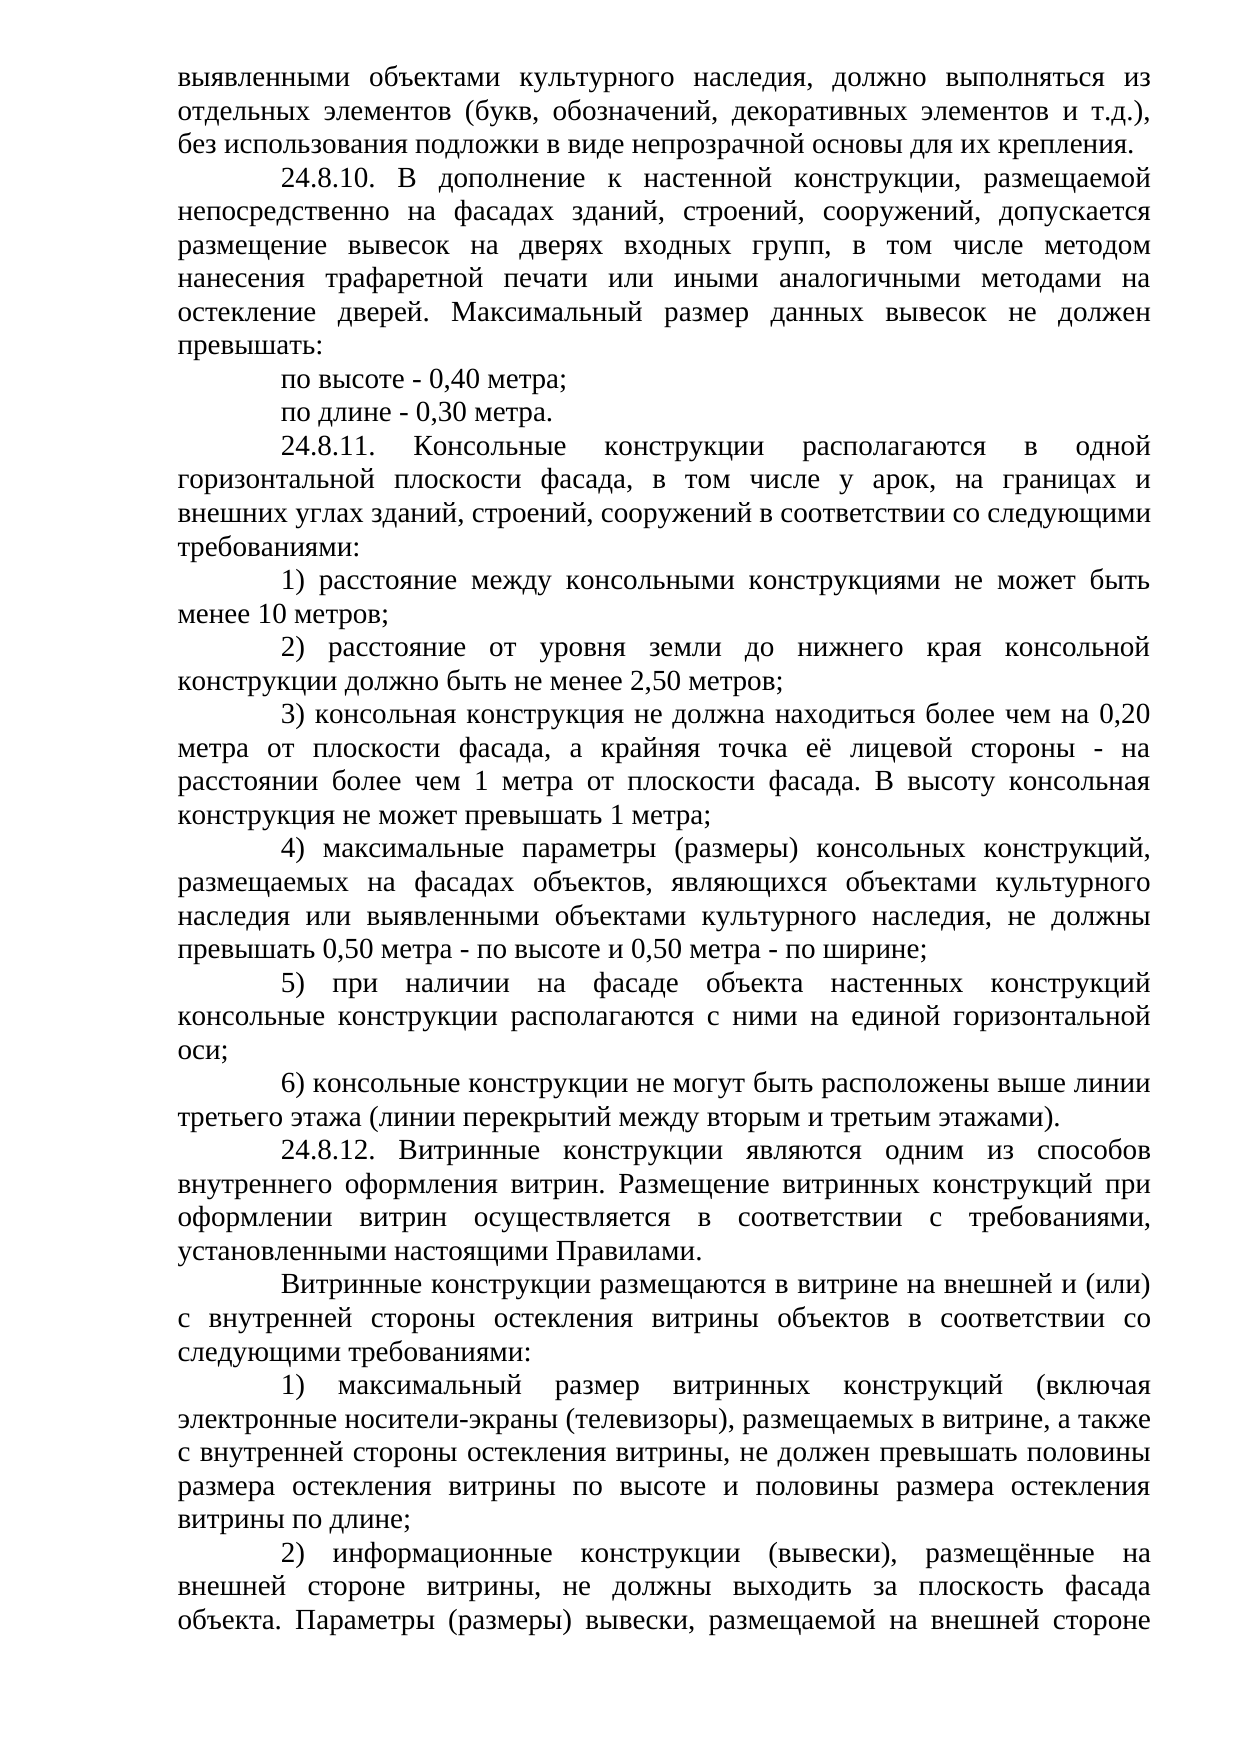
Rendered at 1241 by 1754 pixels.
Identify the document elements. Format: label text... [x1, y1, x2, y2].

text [177, 1535, 1152, 1636]
text 1) расстояние между консольными конструкциями не может быть менее 10 метров; [177, 562, 1152, 629]
text 24.8.12. Витринные конструкции являются одним из способов внутреннего оформления витрин. Размещение витринных конструкций при оформлении витрин осуществляется в соответствии с требованиями, установленными настоящими Правилами. [177, 1132, 1152, 1267]
text по длине - 0,30 метра. [177, 394, 1152, 428]
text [177, 59, 1152, 160]
text 3) консольная конструкция не должна находиться более чем на 0,20 метра от плоскости фасада, а крайняя точка её лицевой стороны - на расстоянии более чем 1 метра от плоскости фасада. В высоту консольная конструкция не может превышать 1 метра; [177, 696, 1152, 831]
text 1) максимальный размер витринных конструкций (включая электронные носители-экраны (телевизоры), размещаемых в витрине, а также с внутренней стороны остекления витрины, не должен превышать половины размера остекления витрины по высоте и половины размера остекления витрины по длине; [177, 1367, 1152, 1535]
text по высоте - 0,40 метра; [177, 361, 1152, 394]
text 5) при наличии на фасаде объекта настенных конструкций консольные конструкции располагаются с ними на единой горизонтальной оси; [177, 965, 1152, 1065]
text 24.8.11. Консольные конструкции располагаются в одной горизонтальной плоскости фасада, в том числе у арок, на границах и внешних углах зданий, строений, сооружений в соответствии со следующими требованиями: [177, 428, 1152, 562]
text 4) максимальные параметры (размеры) консольных конструкций, размещаемых на фасадах объектов, являющихся объектами культурного наследия или выявленными объектами культурного наследия, не должны превышать 0,50 метра - по высоте и 0,50 метра - по ширине; [177, 831, 1152, 965]
text 6) консольные конструкции не могут быть расположены выше линии третьего этажа (линии перекрытий между вторым и третьим этажами). [177, 1065, 1152, 1132]
text Витринные конструкции размещаются в витрине на внешней и (или) с внутренней стороны остекления витрины объектов в соответствии со следующими требованиями: [177, 1267, 1152, 1367]
text 24.8.10. В дополнение к настенной конструкции, размещаемой непосредственно на фасадах зданий, строений, сооружений, допускается размещение вывесок на дверях входных групп, в том числе методом нанесения трафаретной печати или иными аналогичными методами на остекление дверей. Максимальный размер данных вывесок не должен превышать: [177, 160, 1152, 361]
text 2) расстояние от уровня земли до нижнего края консольной конструкции должно быть не менее 2,50 метров; [177, 629, 1152, 696]
